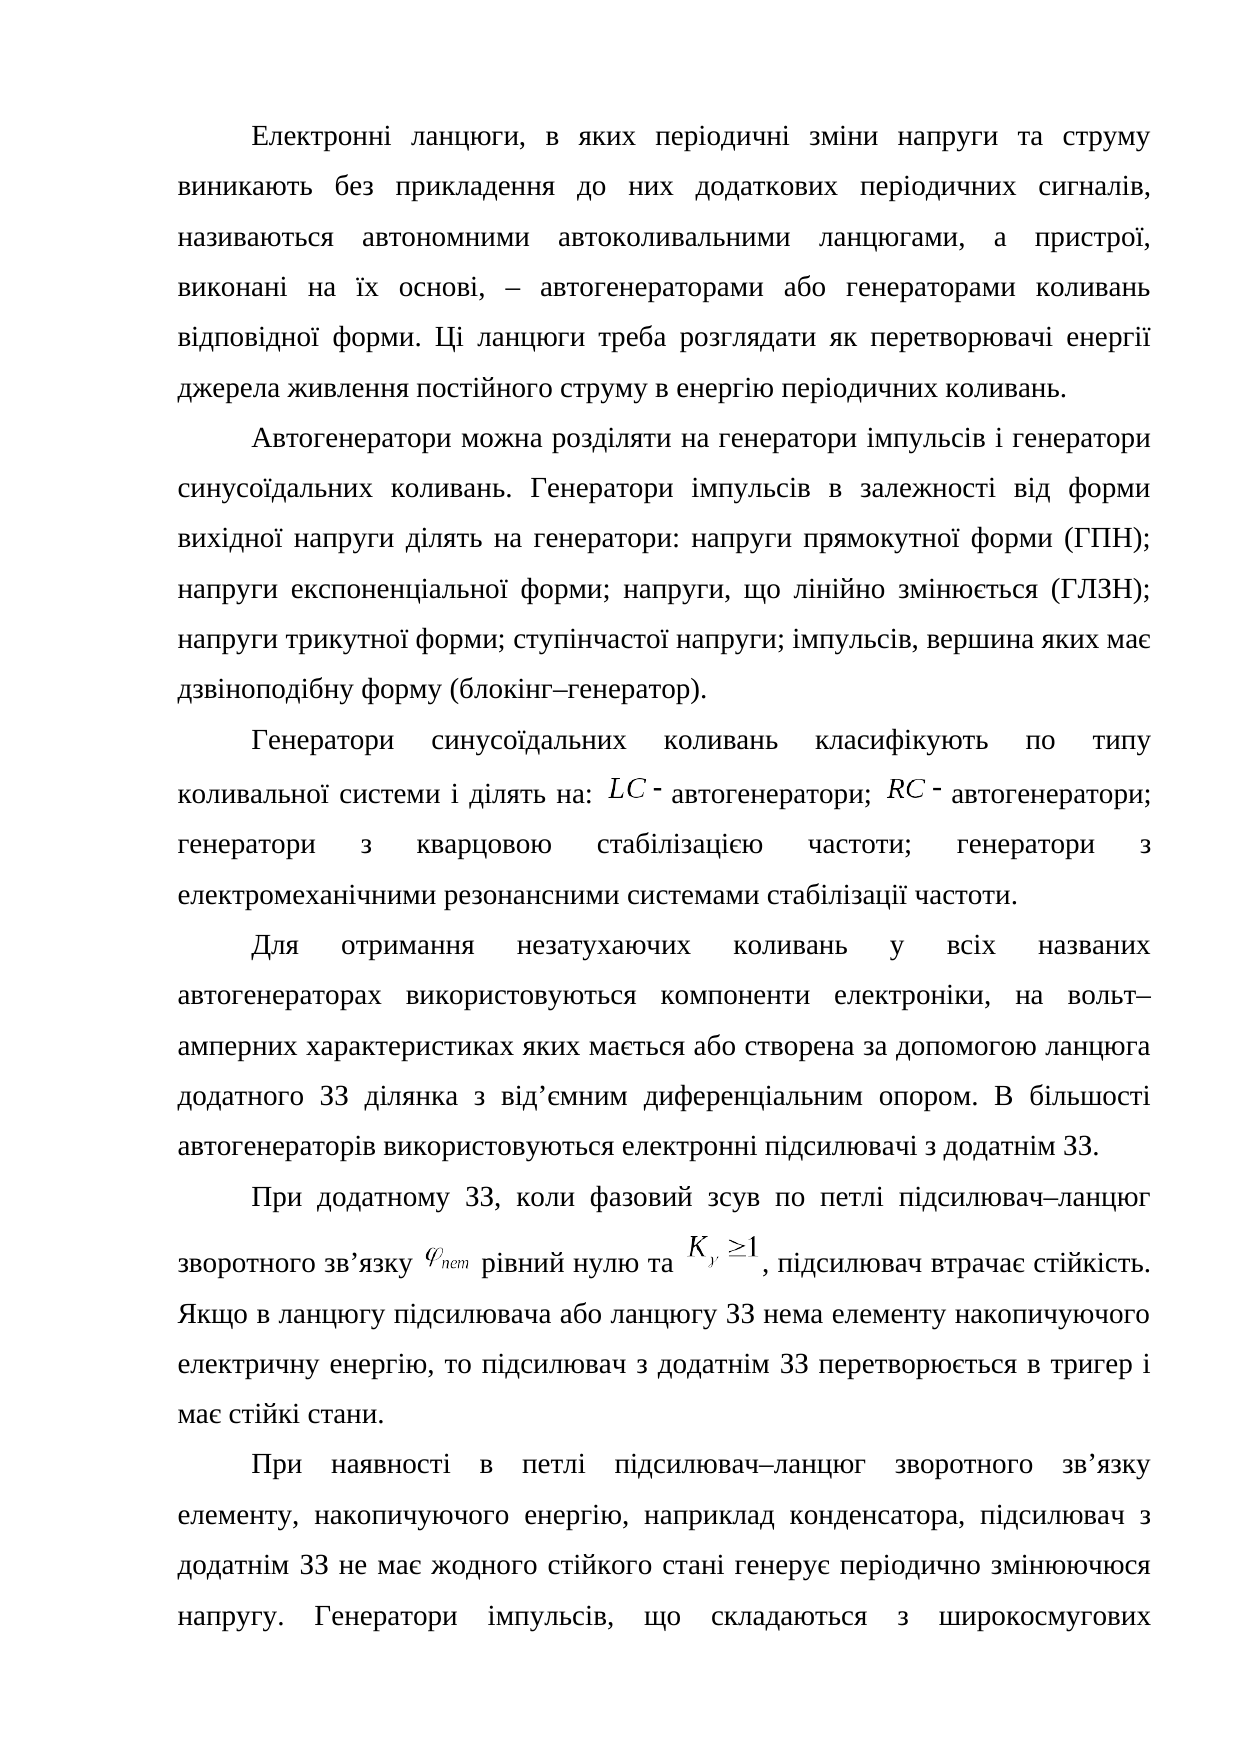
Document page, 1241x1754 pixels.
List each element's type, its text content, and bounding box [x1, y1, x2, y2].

text Електронні ланцюги, в яких періодичні зміни напруги та струму виникають без прикладення до них додаткових періодичних сигналів, називаються автономними автоколивальними ланцюгами, а пристрої, виконані на їх основі, – автогенераторами або генераторами коливань відповідної форми. Ці ланцюги треба розглядати як перетворювачі енергії джерела живлення постійного струму в енергію періодичних коливань. [177, 118, 1152, 403]
text При додатному ЗЗ, коли фазовий зсув по петлі підсилювач–ланцюг зворотного зв’язку рівний нулю та , підсилювач втрачає стійкість. Якщо в ланцюгу підсилювача або ланцюгу ЗЗ нема елементу накопичуючого електричну енергію, то підсилювач з додатнім ЗЗ перетворюється в тригер і має стійкі стани. [177, 1179, 1152, 1430]
text Автогенератори можна розділяти на генератори імпульсів і генератори синусоїдальних коливань. Генератори імпульсів в залежності від форми вихідної напруги ділять на генератори: напруги прямокутної форми (ГПН); напруги експоненціальної форми; напруги, що лінійно змінюється (ГЛЗН); напруги трикутної форми; ступінчастої напруги; імпульсів, вершина яких має дзвіноподібну форму (блокінг–генератор). [177, 420, 1152, 705]
text Генератори синусоїдальних коливань класифікують по типу коливальної системи і ділять на: автогенератори; автогенератори; генератори з кварцовою стабілізацією частоти; генератори з електромеханічними резонансними системами стабілізації частоти. [177, 722, 1152, 910]
text Для отримання незатухаючих коливань у всіх названих автогенераторах використовуються компоненти електроніки, на вольт–амперних характеристиках яких мається або створена за допомогою ланцюга додатного ЗЗ ділянка з від’ємним диференціальним опором. В більшості автогенераторів використовуються електронні підсилювачі з додатнім ЗЗ. [177, 927, 1152, 1162]
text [177, 1447, 1152, 1631]
